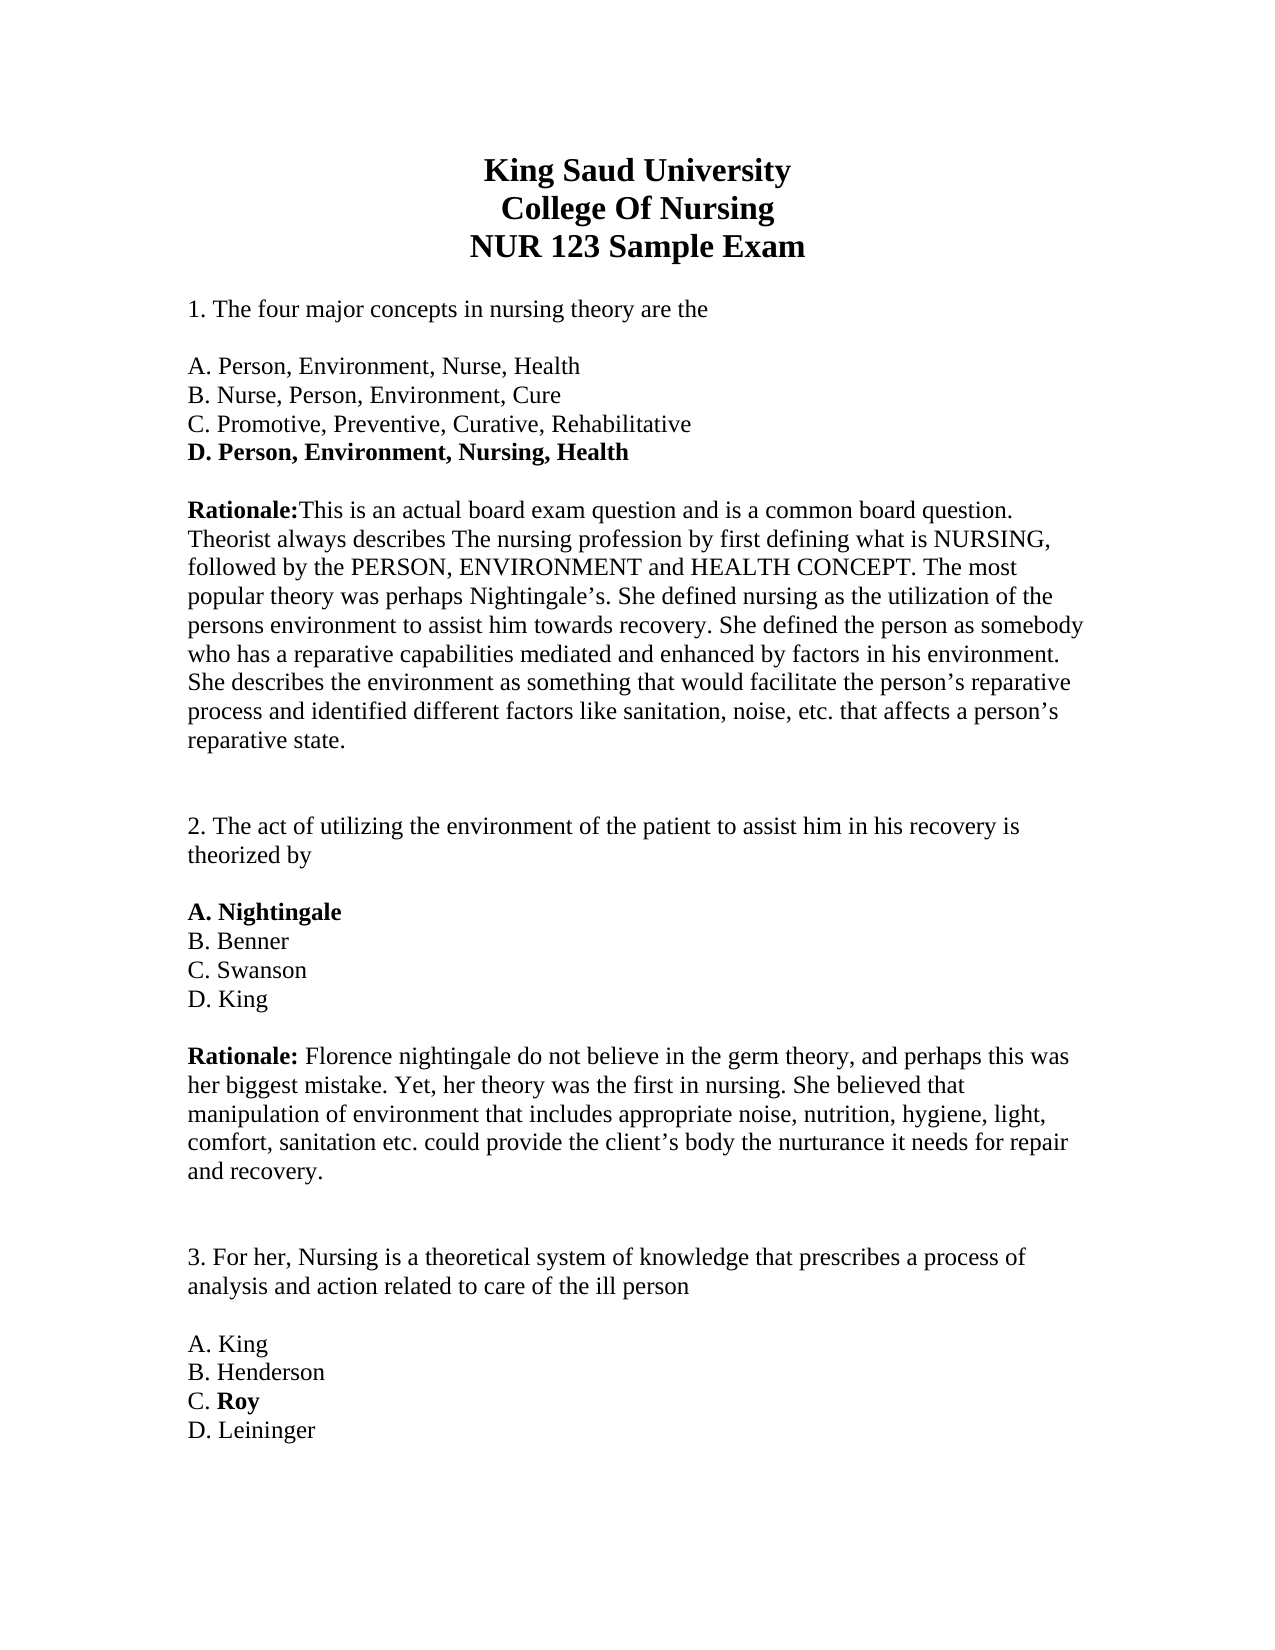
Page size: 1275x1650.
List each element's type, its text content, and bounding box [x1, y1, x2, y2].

text Rationale: Florence nightingale do not believe in the germ theory, and perhaps this was her biggest mistake. Yet, her theory was the first in nursing. She believed that manipulation of environment that includes appropriate noise, nutrition, hygiene, light, comfort, sanitation etc. could provide the client’s body the nurturance it needs for repair and recovery. [187, 1041, 1087, 1185]
text B. Benner [187, 926, 1087, 955]
text NUR 123 Sample Exam [187, 227, 1087, 265]
text Rationale:This is an actual board exam question and is a common board question. Theorist always describes The nursing profession by first defining what is NURSING, followed by the PERSON, ENVIRONMENT and HEALTH CONCEPT. The most popular theory was perhaps Nightingale’s. She defined nursing as the utilization of the persons environment to assist him towards recovery. She defined the person as somebody who has a reparative capabilities mediated and enhanced by factors in his environment. She describes the environment as something that would facilitate the person’s reparative process and identified different factors like sanitation, noise, etc. that affects a person’s reparative state. [187, 495, 1087, 754]
text 1. The four major concepts in nursing theory are the [187, 294, 1087, 322]
text C. Roy [187, 1386, 1087, 1415]
text D. Leininger [187, 1415, 1087, 1444]
text D. Person, Environment, Nursing, Health [187, 437, 1087, 466]
text A. King [187, 1329, 1087, 1357]
text A. Nightingale [187, 897, 1087, 926]
text C. Promotive, Preventive, Curative, Rehabilitative [187, 409, 1087, 437]
text C. Swanson [187, 955, 1087, 984]
text 2. The act of utilizing the environment of the patient to assist him in his recovery is theorized by [187, 811, 1087, 869]
text B. Henderson [187, 1357, 1087, 1386]
text D. King [187, 984, 1087, 1012]
text B. Nurse, Person, Environment, Cure [187, 380, 1087, 409]
text College Of Nursing [187, 188, 1087, 227]
text King Saud University [187, 150, 1087, 188]
text 3. For her, Nursing is a theoretical system of knowledge that prescribes a process of analysis and action related to care of the ill person [187, 1242, 1087, 1300]
text A. Person, Environment, Nurse, Health [187, 351, 1087, 380]
